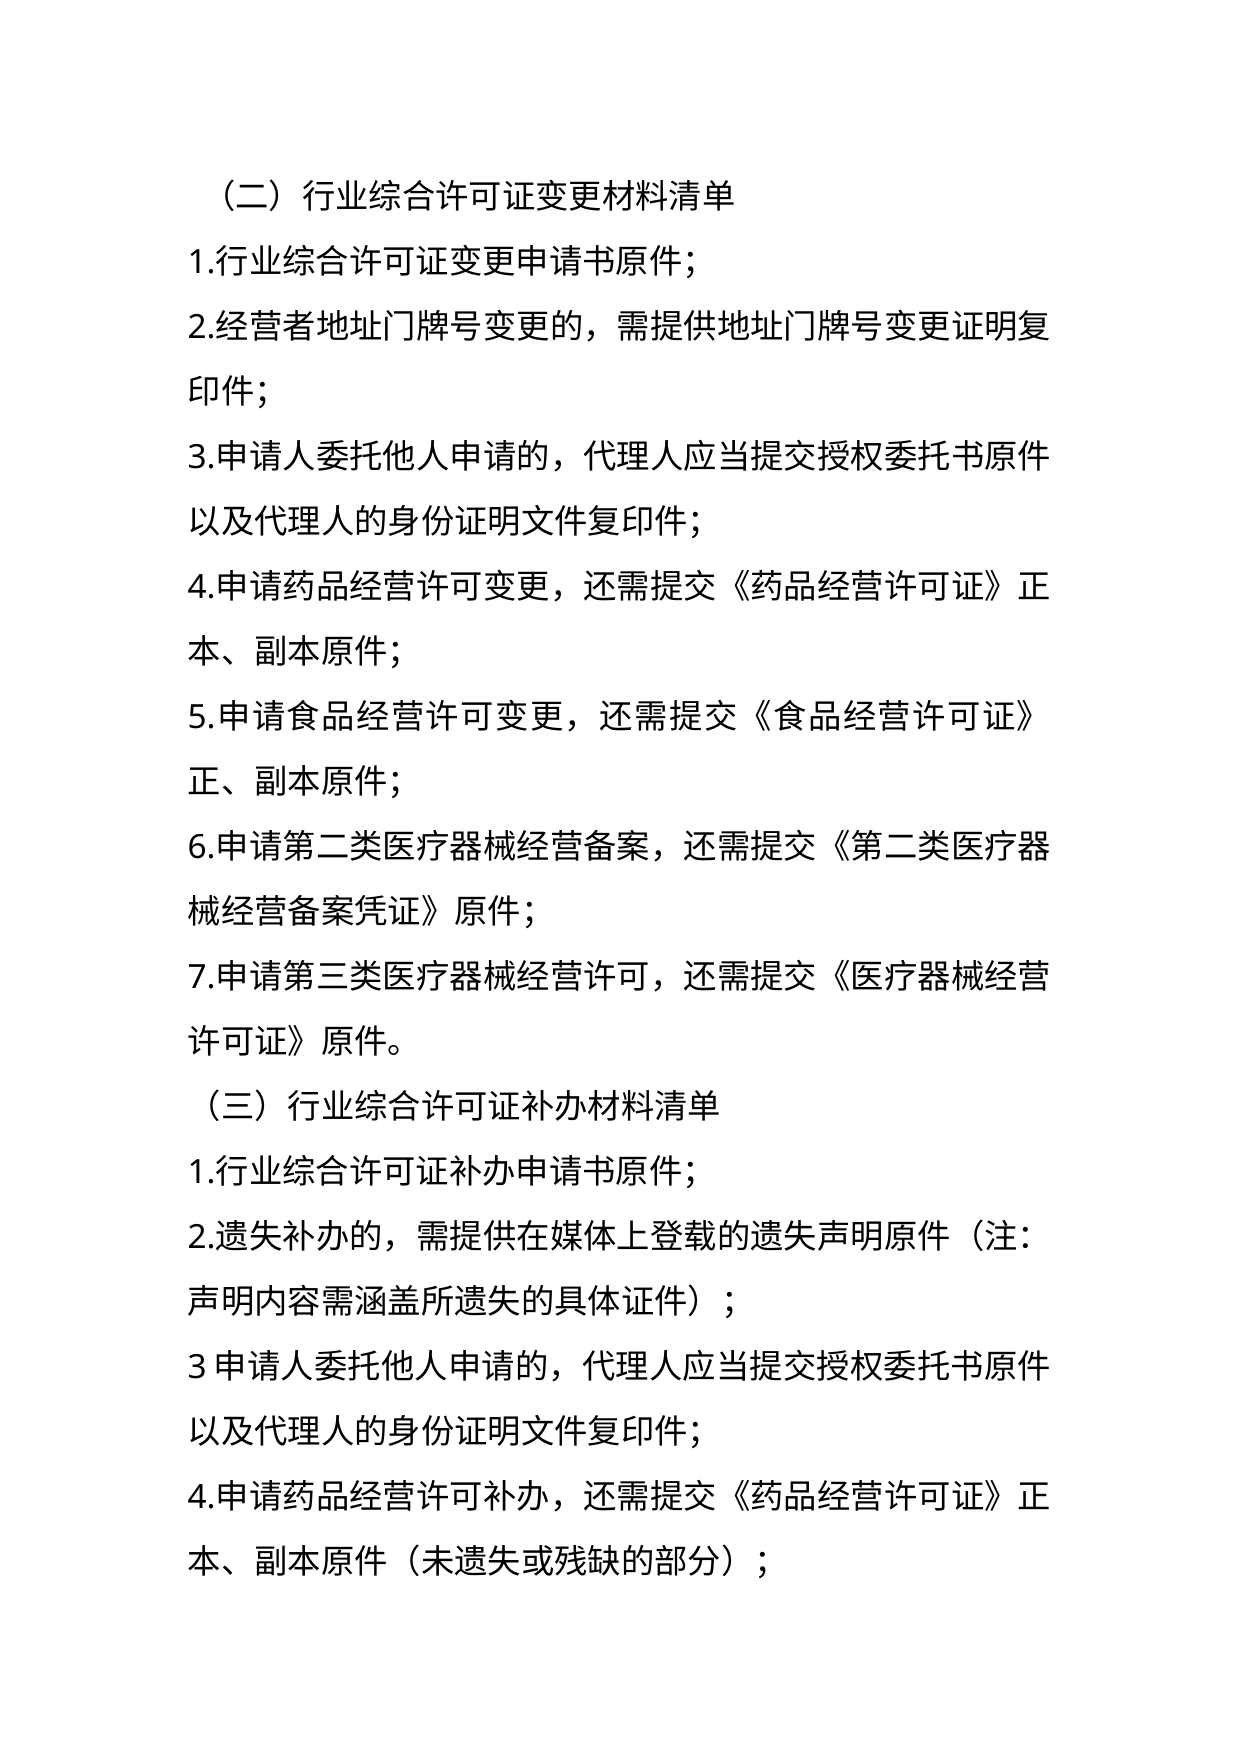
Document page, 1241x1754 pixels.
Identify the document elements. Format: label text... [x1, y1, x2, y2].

list 3申请人委托他人申请的，代理人应当提交授权委托书原件以及代理人的身份证明文件复印件； [187, 1332, 1053, 1462]
list 2.经营者地址门牌号变更的，需提供地址门牌号变更证明复印件； [187, 292, 1053, 422]
list 3.申请人委托他人申请的，代理人应当提交授权委托书原件以及代理人的身份证明文件复印件； [187, 422, 1053, 552]
list 5.申请食品经营许可变更，还需提交《食品经营许可证》正、副本原件； [187, 682, 1053, 812]
list 行业综合许可证变更材料清单 [202, 162, 1053, 227]
list 4.申请药品经营许可补办，还需提交《药品经营许可证》正本、副本原件（未遗失或残缺的部分）； [187, 1462, 1053, 1592]
list 7.申请第三类医疗器械经营许可，还需提交《医疗器械经营许可证》原件。 [187, 942, 1053, 1072]
list 1.行业综合许可证补办申请书原件； [187, 1137, 1053, 1202]
list （三）行业综合许可证补办材料清单 [187, 1072, 1053, 1137]
list 6.申请第二类医疗器械经营备案，还需提交《第二类医疗器械经营备案凭证》原件； [187, 812, 1053, 942]
list 1.行业综合许可证变更申请书原件； [187, 227, 1053, 292]
list 4.申请药品经营许可变更，还需提交《药品经营许可证》正本、副本原件； [187, 552, 1053, 682]
list 2.遗失补办的，需提供在媒体上登载的遗失声明原件（注：声明内容需涵盖所遗失的具体证件）； [187, 1202, 1053, 1332]
